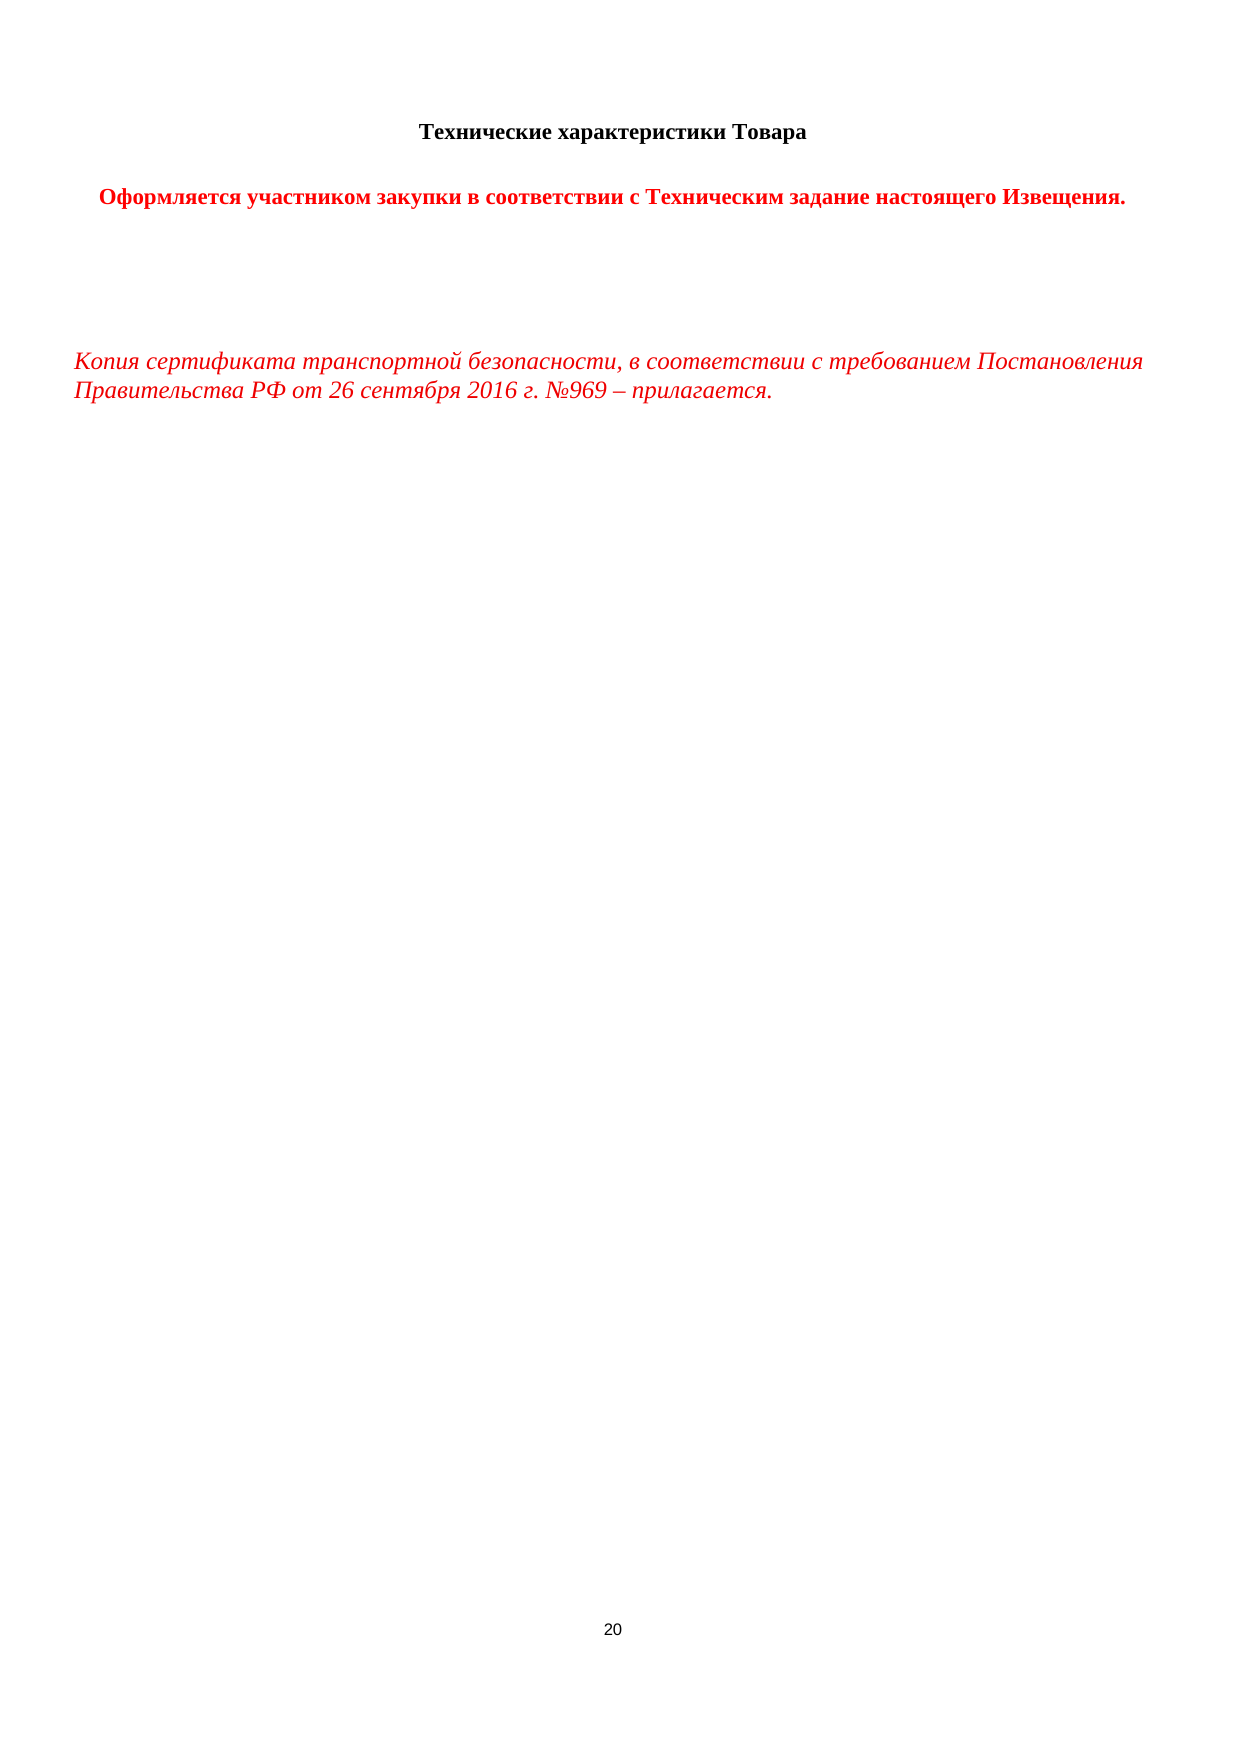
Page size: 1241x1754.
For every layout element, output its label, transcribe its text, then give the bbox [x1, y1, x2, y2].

text Копия сертификата транспортной безопасности, в соответствии с требованием Постановления Правительства РФ от 26 сентября 2016 г. №969 – прилагается. [74, 346, 1152, 404]
text Технические характеристики Товара [74, 118, 1152, 144]
text Оформляется участником закупки в соответствии с Техническим задание настоящего Извещения. [74, 183, 1152, 210]
